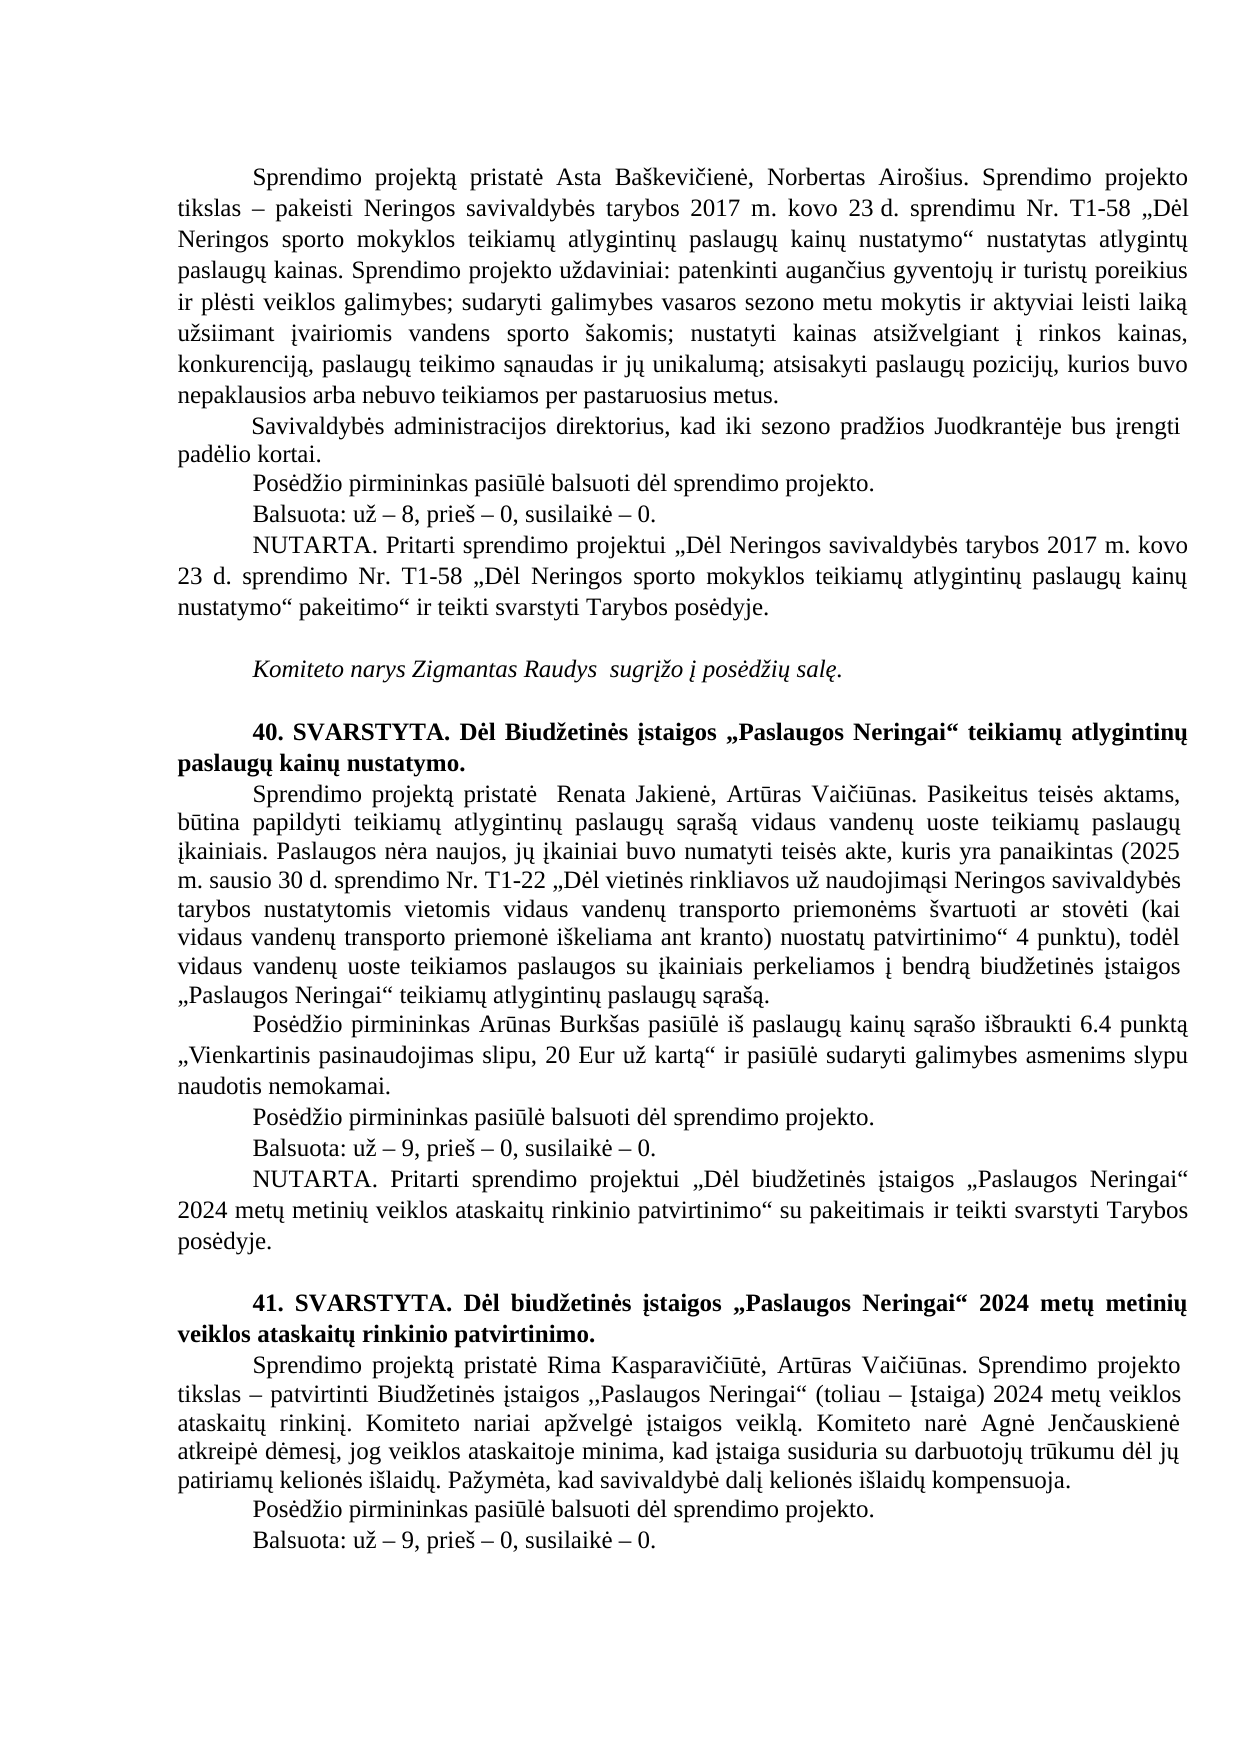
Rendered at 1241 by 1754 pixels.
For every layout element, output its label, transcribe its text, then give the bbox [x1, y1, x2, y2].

text NUTARTA. Pritarti sprendimo projektui „Dėl Neringos savivaldybės tarybos 2017 m. kovo 23 d. sprendimo Nr. T1-58 „Dėl Neringos sporto mokyklos teikiamų atlygintinų paslaugų kainų nustatymo“ pakeitimo“ ir teikti svarstyti Tarybos posėdyje. [177, 530, 1189, 621]
subtitle Savivaldybės administracijos direktorius, kad iki sezono pradžios Juodkrantėje bus įrengti padėlio kortai. [177, 411, 1181, 468]
text Balsuota: už – 9, prieš – 0, susilaikė – 0. [177, 1525, 1189, 1554]
subtitle Sprendimo projektą pristatė Rima Kasparavičiūtė, Artūras Vaičiūnas. Sprendimo projekto tikslas – patvirtinti Biudžetinės įstaigos ,,Paslaugos Neringai“ (toliau – Įstaiga) 2024 metų veiklos ataskaitų rinkinį. Komiteto nariai apžvelgė įstaigos veiklą. Komiteto narė Agnė Jenčauskienė atkreipė dėmesį, jog veiklos ataskaitoje minima, kad įstaiga susiduria su darbuotojų trūkumu dėl jų patiriamų kelionės išlaidų. Pažymėta, kad savivaldybė dalį kelionės išlaidų kompensuoja. [177, 1350, 1181, 1494]
text Posėdžio pirmininkas pasiūlė balsuoti dėl sprendimo projekto. [177, 1494, 1189, 1523]
text Posėdžio pirmininkas Arūnas Burkšas pasiūlė iš paslaugų kainų sąrašo išbraukti 6.4 punktą „Vienkartinis pasinaudojimas slipu, 20 Eur už kartą“ ir pasiūlė sudaryti galimybes asmenims slypu naudotis nemokamai. [177, 1009, 1189, 1099]
text Posėdžio pirmininkas pasiūlė balsuoti dėl sprendimo projekto. [177, 468, 1189, 497]
text Posėdžio pirmininkas pasiūlė balsuoti dėl sprendimo projekto. [177, 1102, 1189, 1131]
text Balsuota: už – 8, prieš – 0, susilaikė – 0. [177, 499, 1189, 528]
text Komiteto narys Zigmantas Raudys sugrįžo į posėdžių salę. [177, 654, 1189, 683]
subtitle Sprendimo projektą pristatė Renata Jakienė, Artūras Vaičiūnas. Pasikeitus teisės aktams, būtina papildyti teikiamų atlygintinų paslaugų sąrašą vidaus vandenų uoste teikiamų paslaugų įkainiais. Paslaugos nėra naujos, jų įkainiai buvo numatyti teisės akte, kuris yra panaikintas (2025 m. sausio 30 d. sprendimo Nr. T1-22 „Dėl vietinės rinkliavos už naudojimąsi Neringos savivaldybės tarybos nustatytomis vietomis vidaus vandenų transporto priemonėms švartuoti ar stovėti (kai vidaus vandenų transporto priemonė iškeliama ant kranto) nuostatų patvirtinimo“ 4 punktu), todėl vidaus vandenų uoste teikiamos paslaugos su įkainiais perkeliamos į bendrą biudžetinės įstaigos „Paslaugos Neringai“ teikiamų atlygintinų paslaugų sąrašą. [177, 779, 1181, 1009]
text 41. SVARSTYTA. Dėl biudžetinės įstaigos „Paslaugos Neringai“ 2024 metų metinių veiklos ataskaitų rinkinio patvirtinimo. [177, 1288, 1189, 1348]
text Balsuota: už – 9, prieš – 0, susilaikė – 0. [177, 1133, 1189, 1162]
text NUTARTA. Pritarti sprendimo projektui „Dėl biudžetinės įstaigos „Paslaugos Neringai“ 2024 metų metinių veiklos ataskaitų rinkinio patvirtinimo“ su pakeitimais ir teikti svarstyti Tarybos posėdyje. [177, 1164, 1189, 1255]
text 40. SVARSTYTA. Dėl Biudžetinės įstaigos „Paslaugos Neringai“ teikiamų atlygintinų paslaugų kainų nustatymo. [177, 717, 1189, 776]
text Sprendimo projektą pristatė Asta Baškevičienė, Norbertas Airošius. Sprendimo projekto tikslas – pakeisti Neringos savivaldybės tarybos 2017 m. kovo 23 d. sprendimu Nr. T1-58 „Dėl Neringos sporto mokyklos teikiamų atlygintinų paslaugų kainų nustatymo“ nustatytas atlygintų paslaugų kainas. Sprendimo projekto uždaviniai: patenkinti augančius gyventojų ir turistų poreikius ir plėsti veiklos galimybes; sudaryti galimybes vasaros sezono metu mokytis ir aktyviai leisti laiką užsiimant įvairiomis vandens sporto šakomis; nustatyti kainas atsižvelgiant į rinkos kainas, konkurenciją, paslaugų teikimo sąnaudas ir jų unikalumą; atsisakyti paslaugų pozicijų, kurios buvo nepaklausios arba nebuvo teikiamos per pastaruosius metus. [177, 162, 1189, 408]
